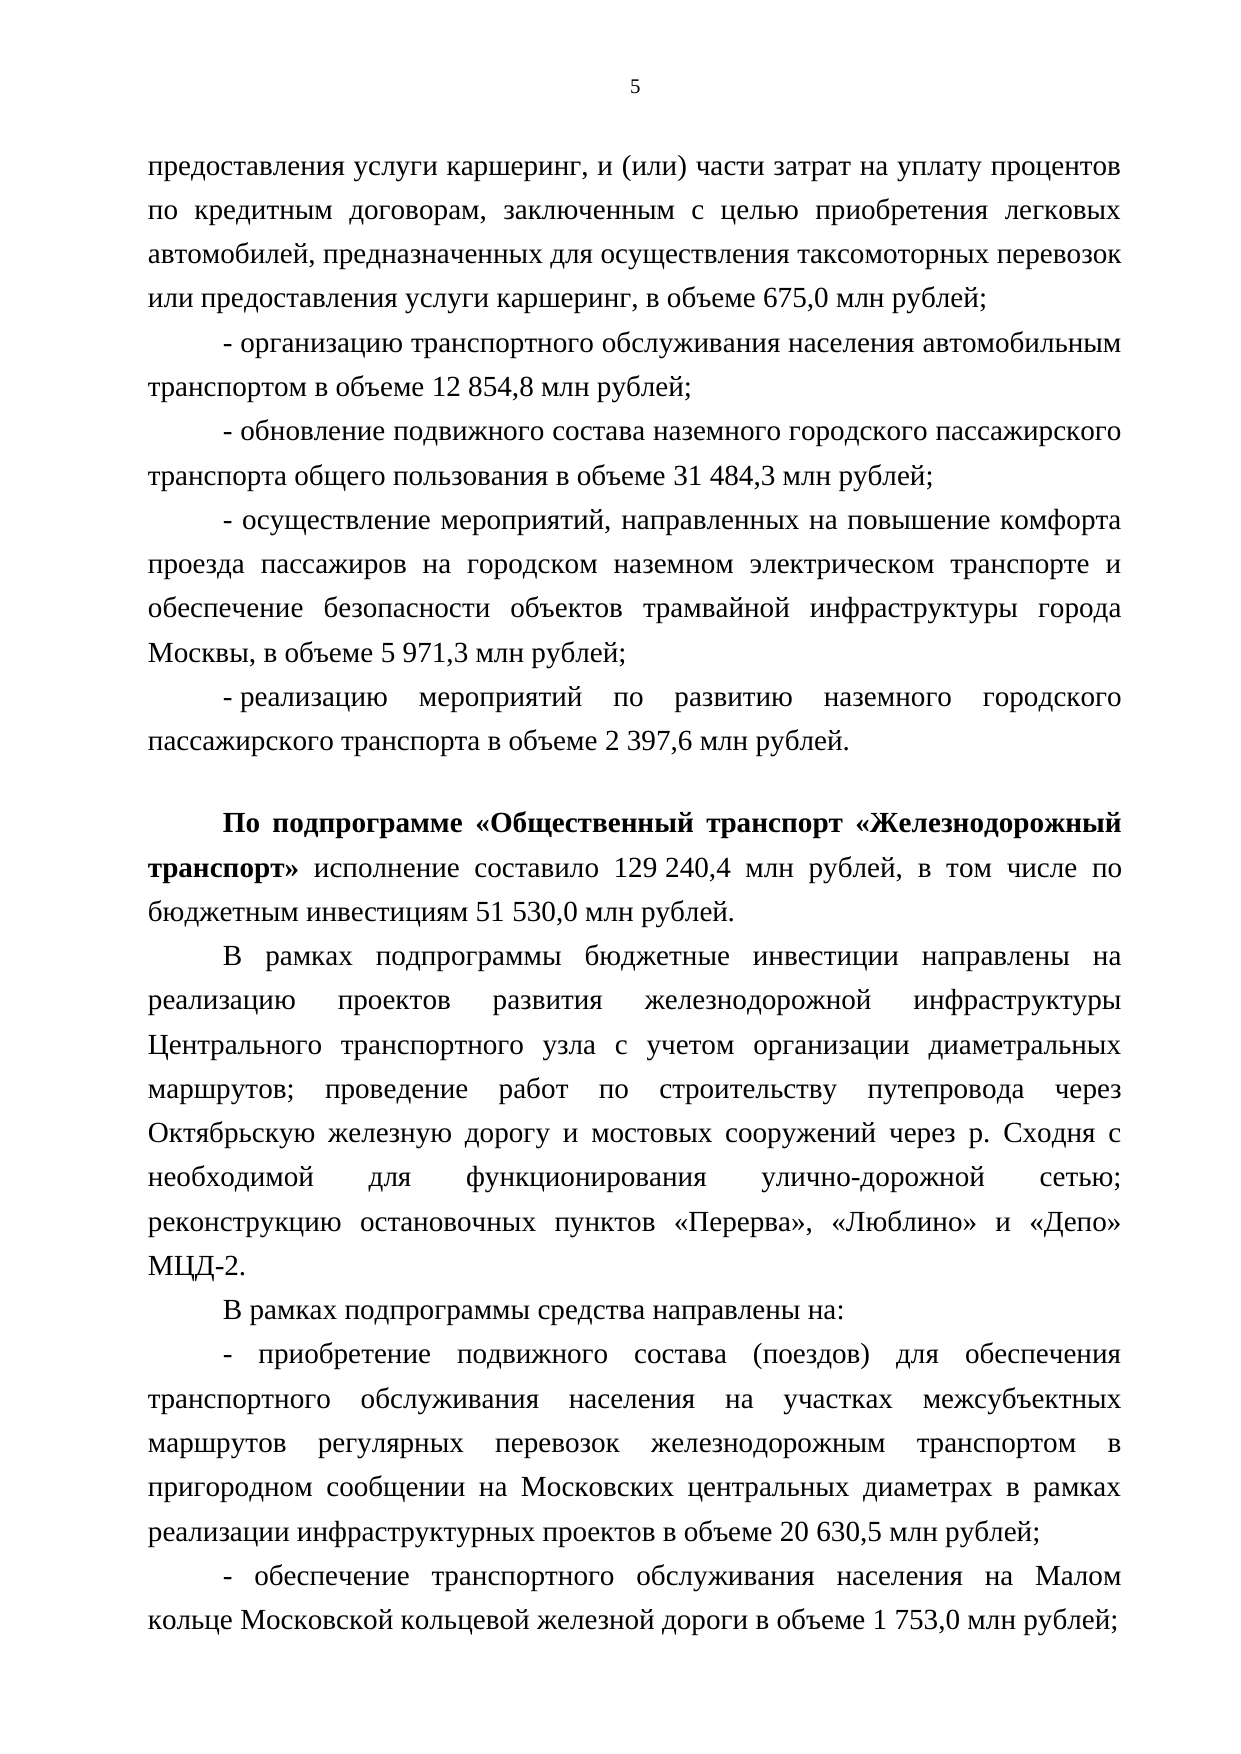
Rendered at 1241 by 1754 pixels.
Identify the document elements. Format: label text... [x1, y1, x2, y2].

text - обновление подвижного состава наземного городского пассажирского транспорта общего пользования в объеме 31 484,3 млн рублей; [148, 413, 1122, 491]
text - обеспечение транспортного обслуживания населения на Малом кольце Московской кольцевой железной дороги в объеме 1 753,0 млн рублей; [148, 1558, 1122, 1636]
text В рамках подпрограммы средства направлены на: [148, 1292, 1122, 1326]
text По подпрограмме «Общественный транспорт «Железнодорожный транспорт» исполнение составило 129 240,4 млн рублей, в том числе по бюджетным инвестициям 51 530,0 млн рублей. [148, 805, 1122, 927]
text - приобретение подвижного состава (поездов) для обеспечения транспортного обслуживания населения на участках межсубъектных маршрутов регулярных перевозок железнодорожным транспортом в пригородном сообщении на Московских центральных диаметрах в рамках реализации инфраструктурных проектов в объеме 20 630,5 млн рублей; [148, 1337, 1122, 1547]
text - организацию транспортного обслуживания населения автомобильным транспортом в объеме 12 854,8 млн рублей; [148, 325, 1122, 403]
text - реализацию мероприятий по развитию наземного городского пассажирского транспорта в объеме 2 397,6 млн рублей. [148, 679, 1122, 757]
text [148, 148, 1122, 314]
text - осуществление мероприятий, направленных на повышение комфорта проезда пассажиров на городском наземном электрическом транспорте и обеспечение безопасности объектов трамвайной инфраструктуры города Москвы, в объеме 5 971,3 млн рублей; [148, 502, 1122, 668]
text В рамках подпрограммы бюджетные инвестиции направлены на реализацию проектов развития железнодорожной инфраструктуры Центрального транспортного узла с учетом организации диаметральных маршрутов; проведение работ по строительству путепровода через Октябрьскую железную дорогу и мостовых сооружений через р. Сходня с необходимой для функционирования улично-дорожной сетью; реконструкцию остановочных пунктов «Перерва», «Люблино» и «Депо» МЦД-2. [148, 938, 1122, 1282]
